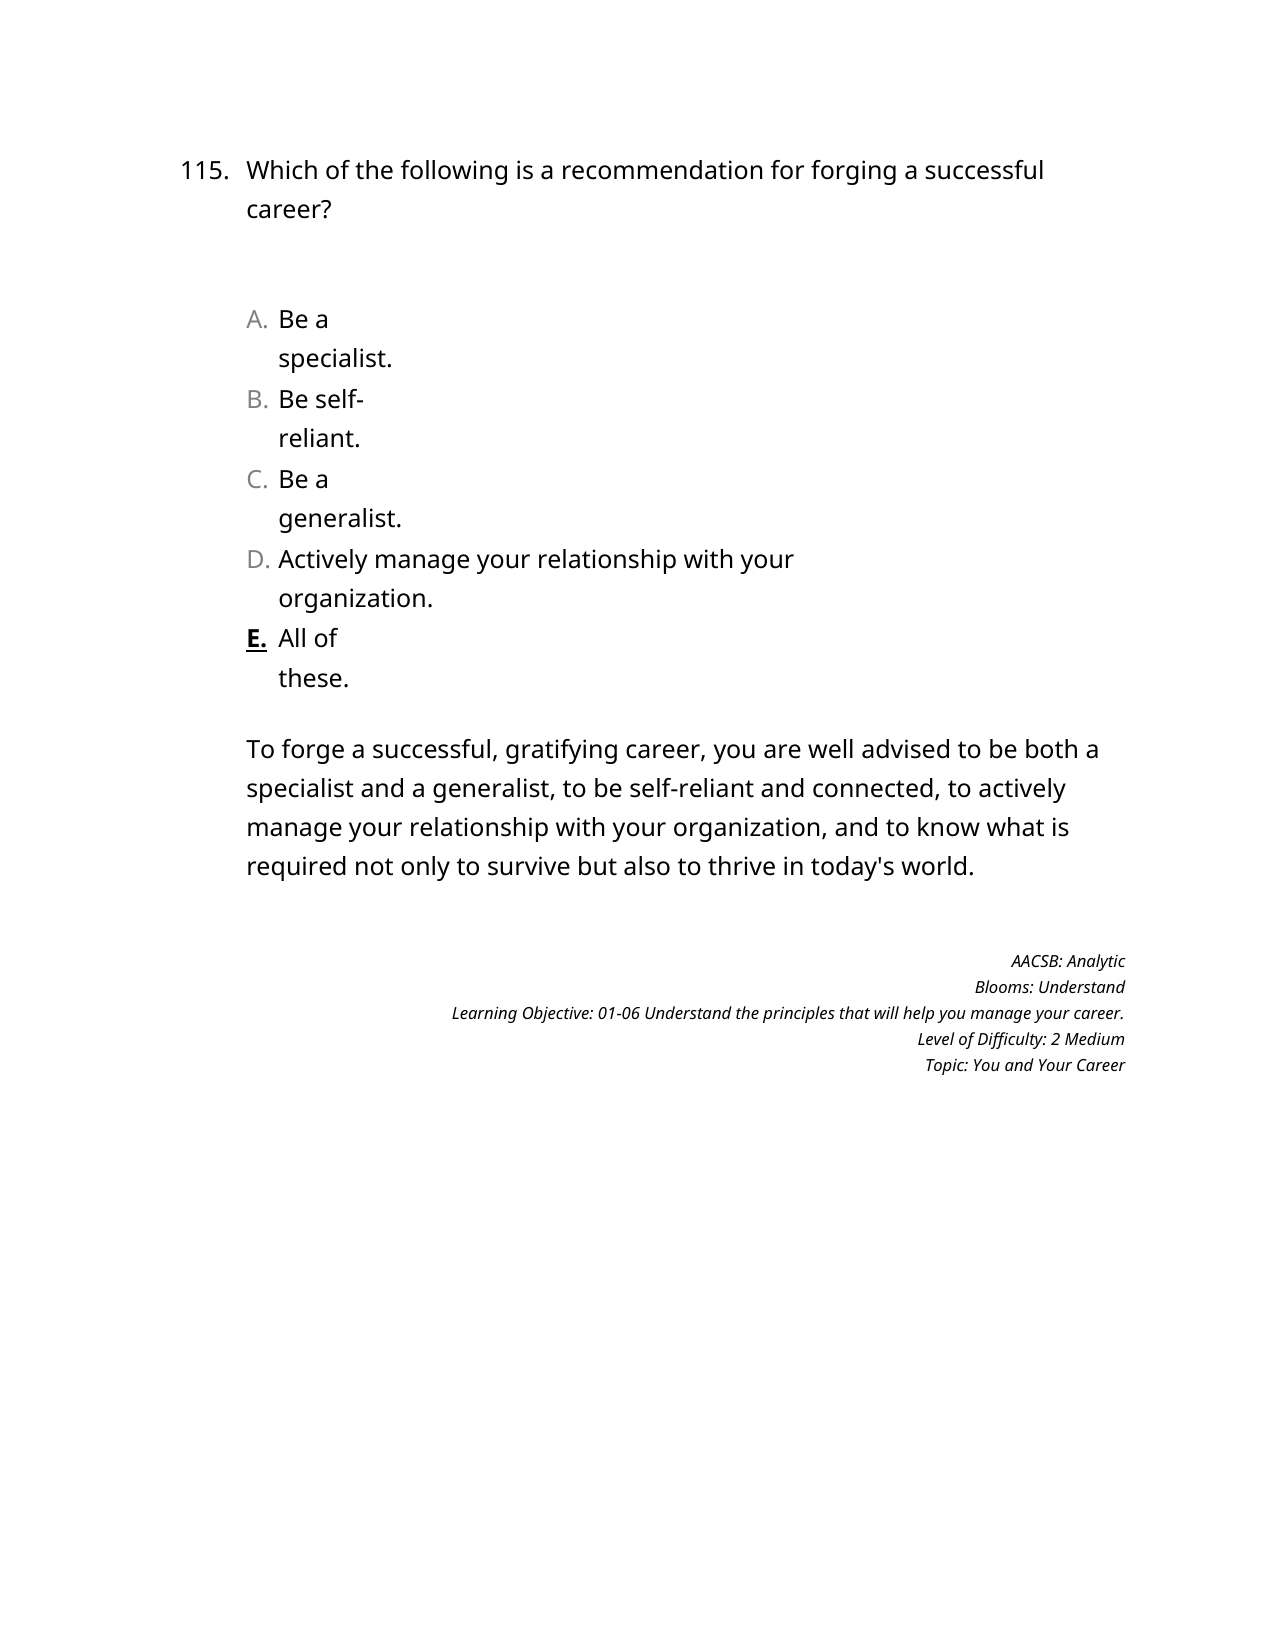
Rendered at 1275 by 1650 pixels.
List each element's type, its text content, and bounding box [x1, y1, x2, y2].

table_header 115. [180, 153, 246, 920]
table_header Which of the following is a recommendation for forging a successful career? To forge a successful, gratifying career, you are well advised to be both a specialist and a generalist, to be self-reliant and connected, to actively manage your relationship with your organization, and to know what is required not only to survive but also to thrive in today's world. [246, 153, 1125, 920]
table_header AACSB: Analytic Blooms: Understand Learning Objective: 01-06 Understand the principles that will help you manage your career. Level of Difficulty: 2 Medium Topic: You and Your Career [180, 949, 1125, 1112]
